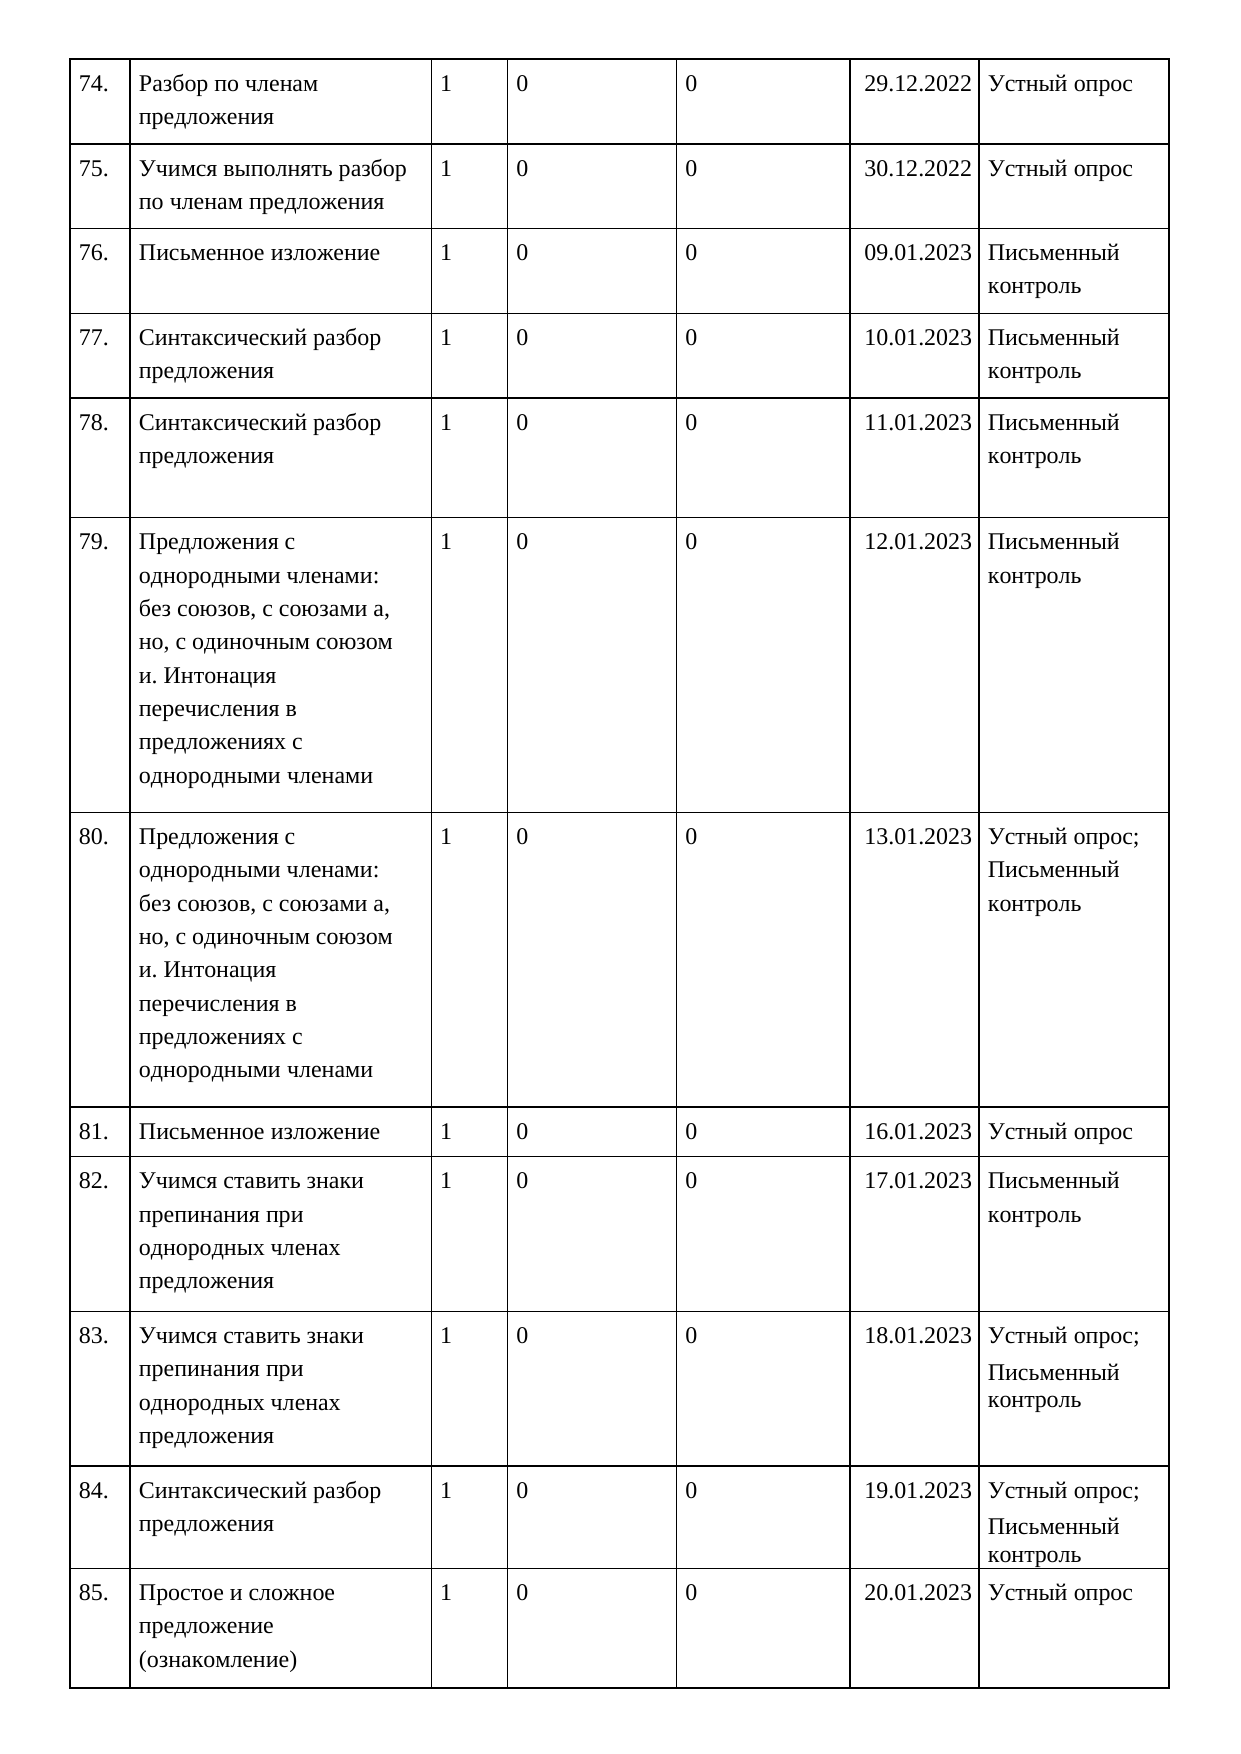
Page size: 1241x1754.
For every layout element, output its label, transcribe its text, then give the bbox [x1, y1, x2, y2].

table_header 29.12.2022 [851, 60, 978, 143]
table_cell Синтаксический разбор предложения [131, 314, 431, 397]
table_header 1 [432, 60, 507, 143]
table_cell 82. [71, 1157, 129, 1311]
table_cell 1 [432, 518, 507, 811]
table_cell 80. [71, 813, 129, 1106]
table_cell 0 [677, 1312, 849, 1465]
table_cell 0 [508, 399, 676, 517]
table_cell Письменное изложение [131, 1108, 431, 1156]
table_cell Учимся ставить знаки препинания при однородных членах предложения [131, 1312, 431, 1465]
table_cell 0 [677, 1108, 849, 1156]
table_cell 0 [508, 314, 676, 397]
table_cell 1 [432, 1569, 507, 1687]
table_cell Письменный контроль [980, 518, 1168, 811]
table_cell 0 [677, 518, 849, 811]
table_cell 84. [71, 1467, 129, 1567]
table_cell 19.01.2023 [851, 1467, 978, 1567]
table_cell Письменный контроль [980, 229, 1168, 312]
table_cell 13.01.2023 [851, 813, 978, 1106]
table_cell 1 [432, 399, 507, 517]
table_cell 1 [432, 1157, 507, 1311]
table_cell 0 [508, 1569, 676, 1687]
table_cell Синтаксический разбор предложения [131, 399, 431, 517]
table_cell 10.01.2023 [851, 314, 978, 397]
table_cell 0 [508, 229, 676, 312]
table_cell 0 [508, 145, 676, 228]
table_cell 0 [677, 813, 849, 1106]
table_cell Учимся выполнять разбор по членам предложения [131, 145, 431, 228]
table_cell 0 [508, 813, 676, 1106]
table_cell 0 [677, 145, 849, 228]
table_cell 0 [508, 1467, 676, 1567]
table_cell 0 [508, 1157, 676, 1311]
table_cell Устный опрос [980, 1108, 1168, 1156]
table_cell Синтаксический разбор предложения [131, 1467, 431, 1567]
table_cell 81. [71, 1108, 129, 1156]
table_cell 12.01.2023 [851, 518, 978, 811]
table_cell 16.01.2023 [851, 1108, 978, 1156]
table_cell 20.01.2023 [851, 1569, 978, 1687]
table_cell Предложения с однородными членами: без союзов, с союзами а, но, с одиночным союзом и. Интонация перечисления в предложениях с однородными членами [131, 518, 431, 811]
table_cell 18.01.2023 [851, 1312, 978, 1465]
table_cell 85. [71, 1569, 129, 1687]
table_cell 1 [432, 145, 507, 228]
table_cell 30.12.2022 [851, 145, 978, 228]
table_cell 79. [71, 518, 129, 811]
table_header Устный опрос [980, 60, 1168, 143]
table_cell 09.01.2023 [851, 229, 978, 312]
table_cell 0 [677, 229, 849, 312]
table_cell 76. [71, 229, 129, 312]
table_cell Устный опрос [980, 145, 1168, 228]
table_cell 78. [71, 399, 129, 517]
table_cell 1 [432, 1467, 507, 1567]
table_cell 0 [677, 399, 849, 517]
table_cell 0 [677, 1157, 849, 1311]
table_cell Устный опрос [980, 1569, 1168, 1687]
table_cell Устный опрос; Письменный контроль [980, 1312, 1168, 1465]
table_cell 17.01.2023 [851, 1157, 978, 1311]
table_cell 0 [508, 1312, 676, 1465]
table_cell 77. [71, 314, 129, 397]
table_header 0 [677, 60, 849, 143]
table_cell Учимся ставить знаки препинания при однородных членах предложения [131, 1157, 431, 1311]
table_cell Письменный контроль [980, 399, 1168, 517]
table_cell 75. [71, 145, 129, 228]
table_cell 83. [71, 1312, 129, 1465]
table_cell 0 [677, 1569, 849, 1687]
table_cell 1 [432, 314, 507, 397]
table_cell 11.01.2023 [851, 399, 978, 517]
table_header Разбор по членам предложения [131, 60, 431, 143]
table_cell 1 [432, 229, 507, 312]
table_cell Предложения с однородными членами: без союзов, с союзами а, но, с одиночным союзом и. Интонация перечисления в предложениях с однородными членами [131, 813, 431, 1106]
table_cell 1 [432, 813, 507, 1106]
table_cell Простое и сложное предложение (ознакомление) [131, 1569, 431, 1687]
table_cell 0 [677, 314, 849, 397]
table_cell Устный опрос; Письменный контроль [980, 813, 1168, 1106]
table_cell 1 [432, 1312, 507, 1465]
table_cell Письменный контроль [980, 314, 1168, 397]
table_cell Письменное изложение [131, 229, 431, 312]
table_cell 0 [508, 518, 676, 811]
table_cell 0 [508, 1108, 676, 1156]
table_cell 0 [677, 1467, 849, 1567]
table_header 0 [508, 60, 676, 143]
table_cell 1 [432, 1108, 507, 1156]
table_cell Устный опрос; Письменный контроль [980, 1467, 1168, 1567]
table_cell Письменный контроль [980, 1157, 1168, 1311]
table_header 74. [71, 60, 129, 143]
